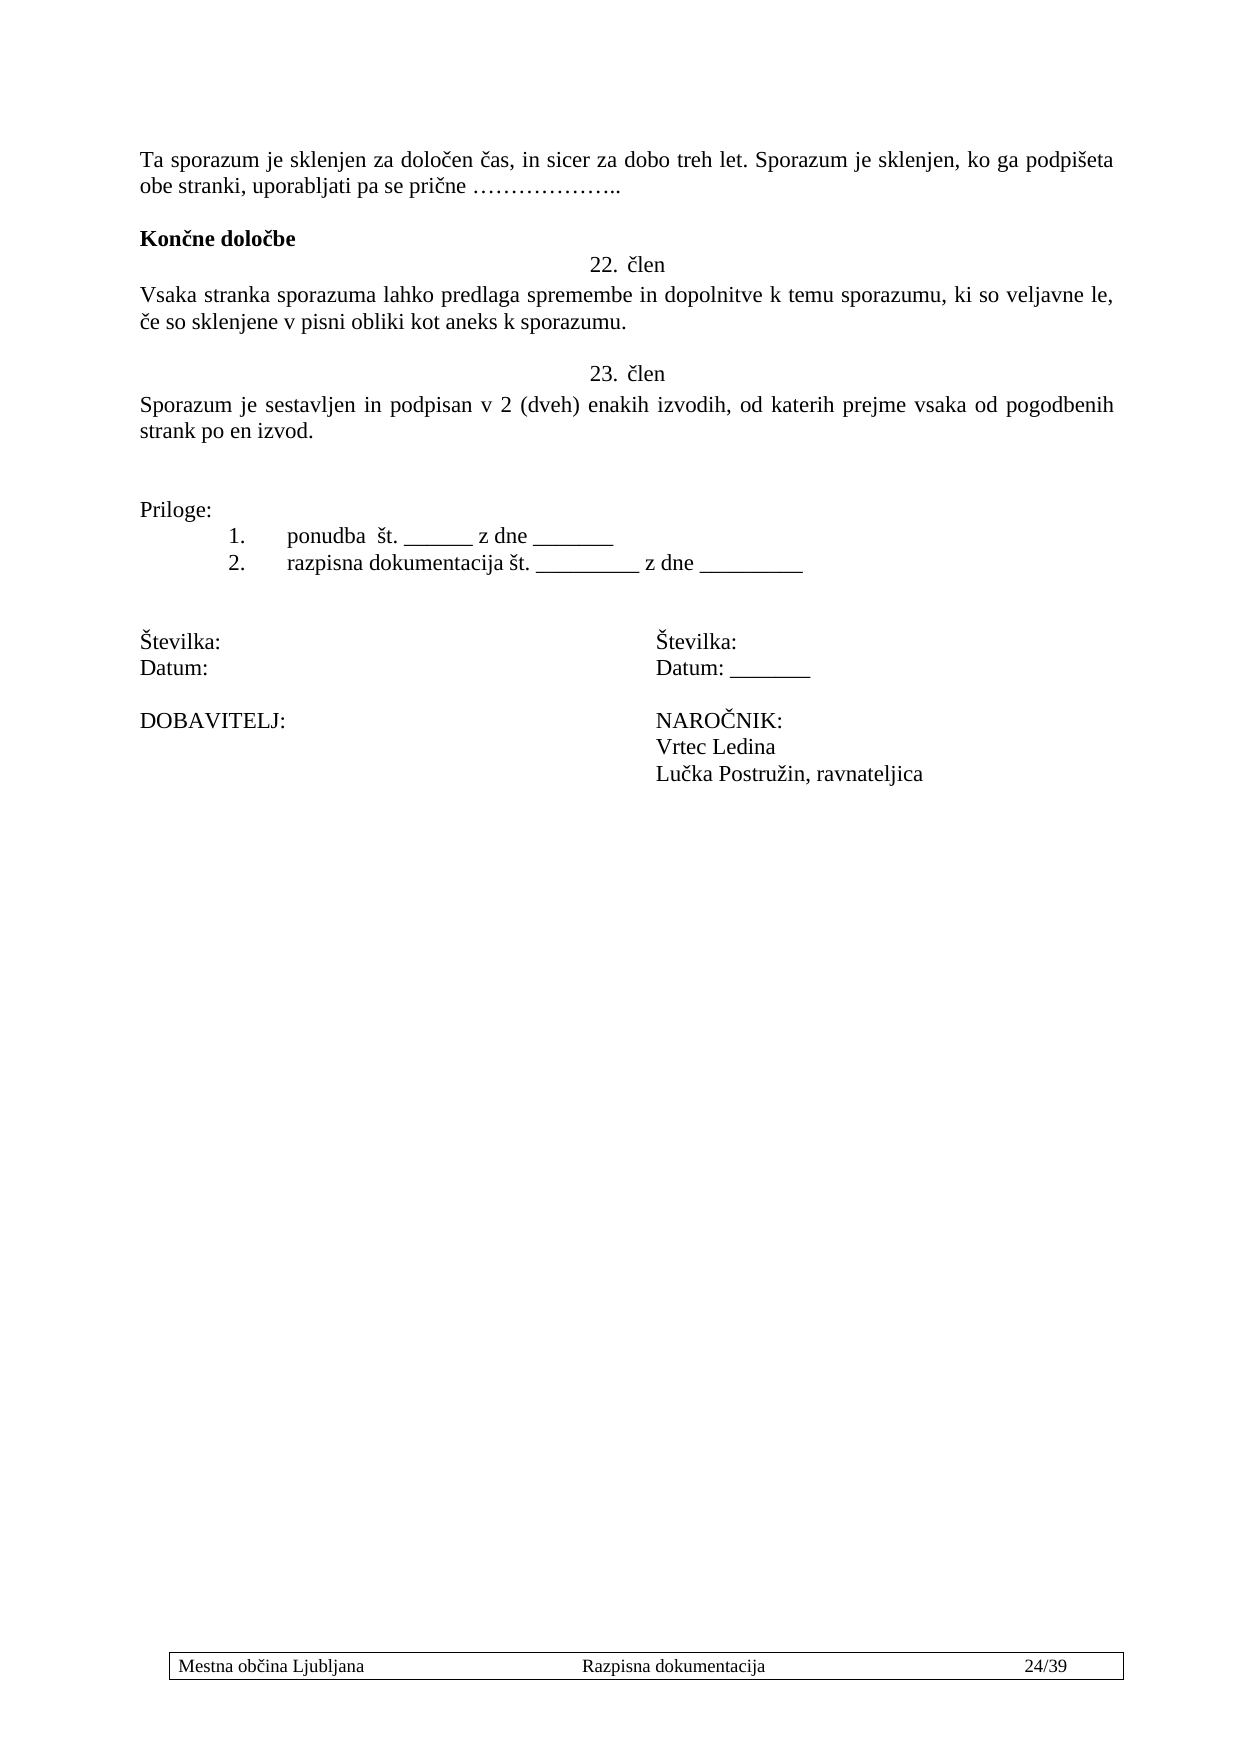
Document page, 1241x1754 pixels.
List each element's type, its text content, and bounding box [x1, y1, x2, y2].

text Vrtec Ledina [139, 733, 1115, 760]
text DOBAVITELJ: NAROČNIK: [139, 707, 1115, 733]
text Sporazum je sestavljen in podpisan v 2 (dveh) enakih izvodih, od katerih prejme vsaka od pogodbenih strank po en izvod. [139, 391, 1115, 443]
text Vsaka stranka sporazuma lahko predlaga spremembe in dopolnitve k temu sporazumu, ki so veljavne le, če so sklenjene v pisni obliki kot aneks k sporazumu. [139, 281, 1115, 334]
list ponudba št. ______ z dne _______ [139, 522, 1115, 549]
list člen [139, 361, 1115, 387]
text Lučka Postružin, ravnateljica [582, 760, 1115, 786]
text Ta sporazum je sklenjen za določen čas, in sicer za dobo treh let. Sporazum je sklenjen, ko ga podpišeta obe stranki, uporabljati pa se prične ……………….. [139, 146, 1115, 198]
text Datum: Datum: _______ [139, 654, 1115, 681]
text Priloge: [139, 496, 1115, 522]
text Končne določbe [139, 225, 1115, 251]
list razpisna dokumentacija št. _________ z dne _________ [139, 549, 1115, 575]
list člen [139, 251, 1115, 278]
text Številka: Številka: [139, 628, 1115, 654]
